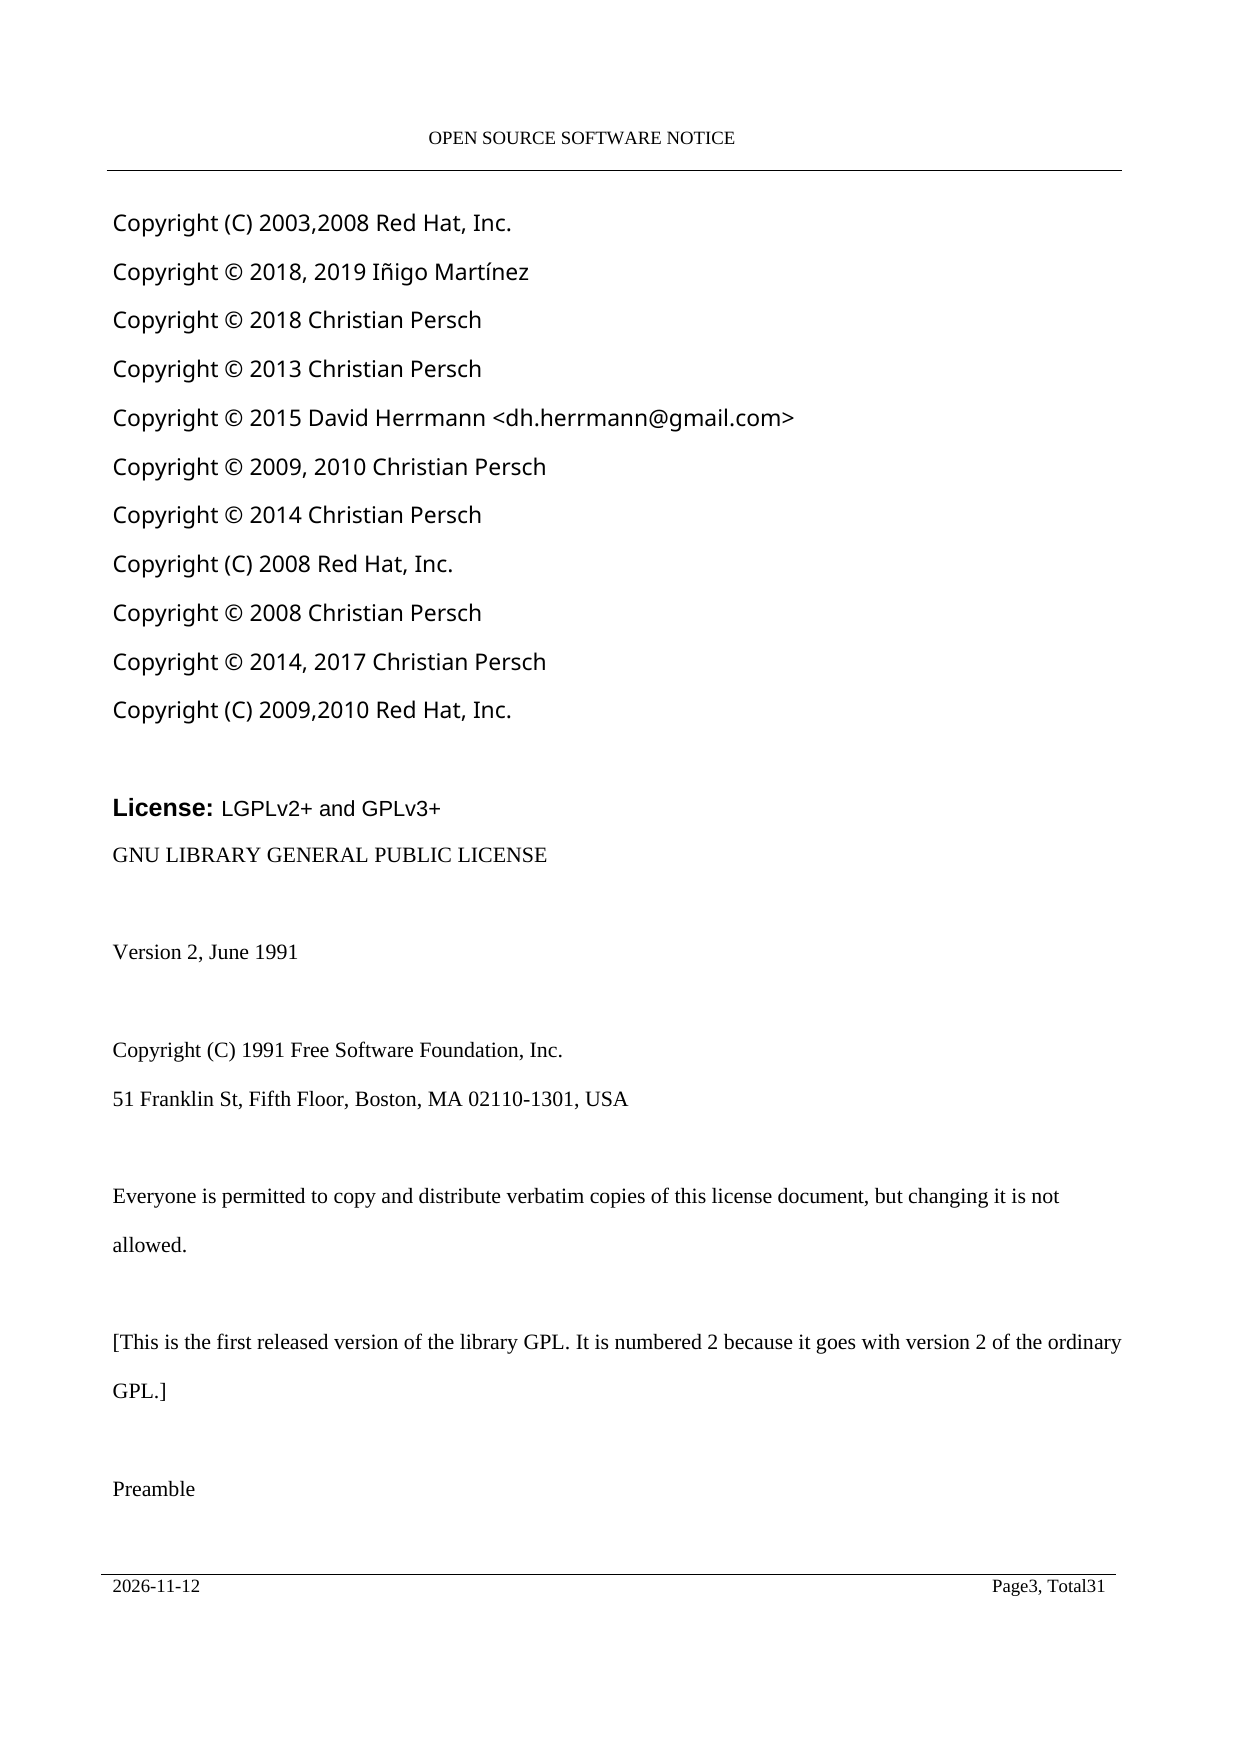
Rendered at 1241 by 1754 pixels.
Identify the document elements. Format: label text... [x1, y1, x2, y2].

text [112, 206, 1128, 775]
text License: LGPLv2+ and GPLv3+ [112, 791, 1128, 824]
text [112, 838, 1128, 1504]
